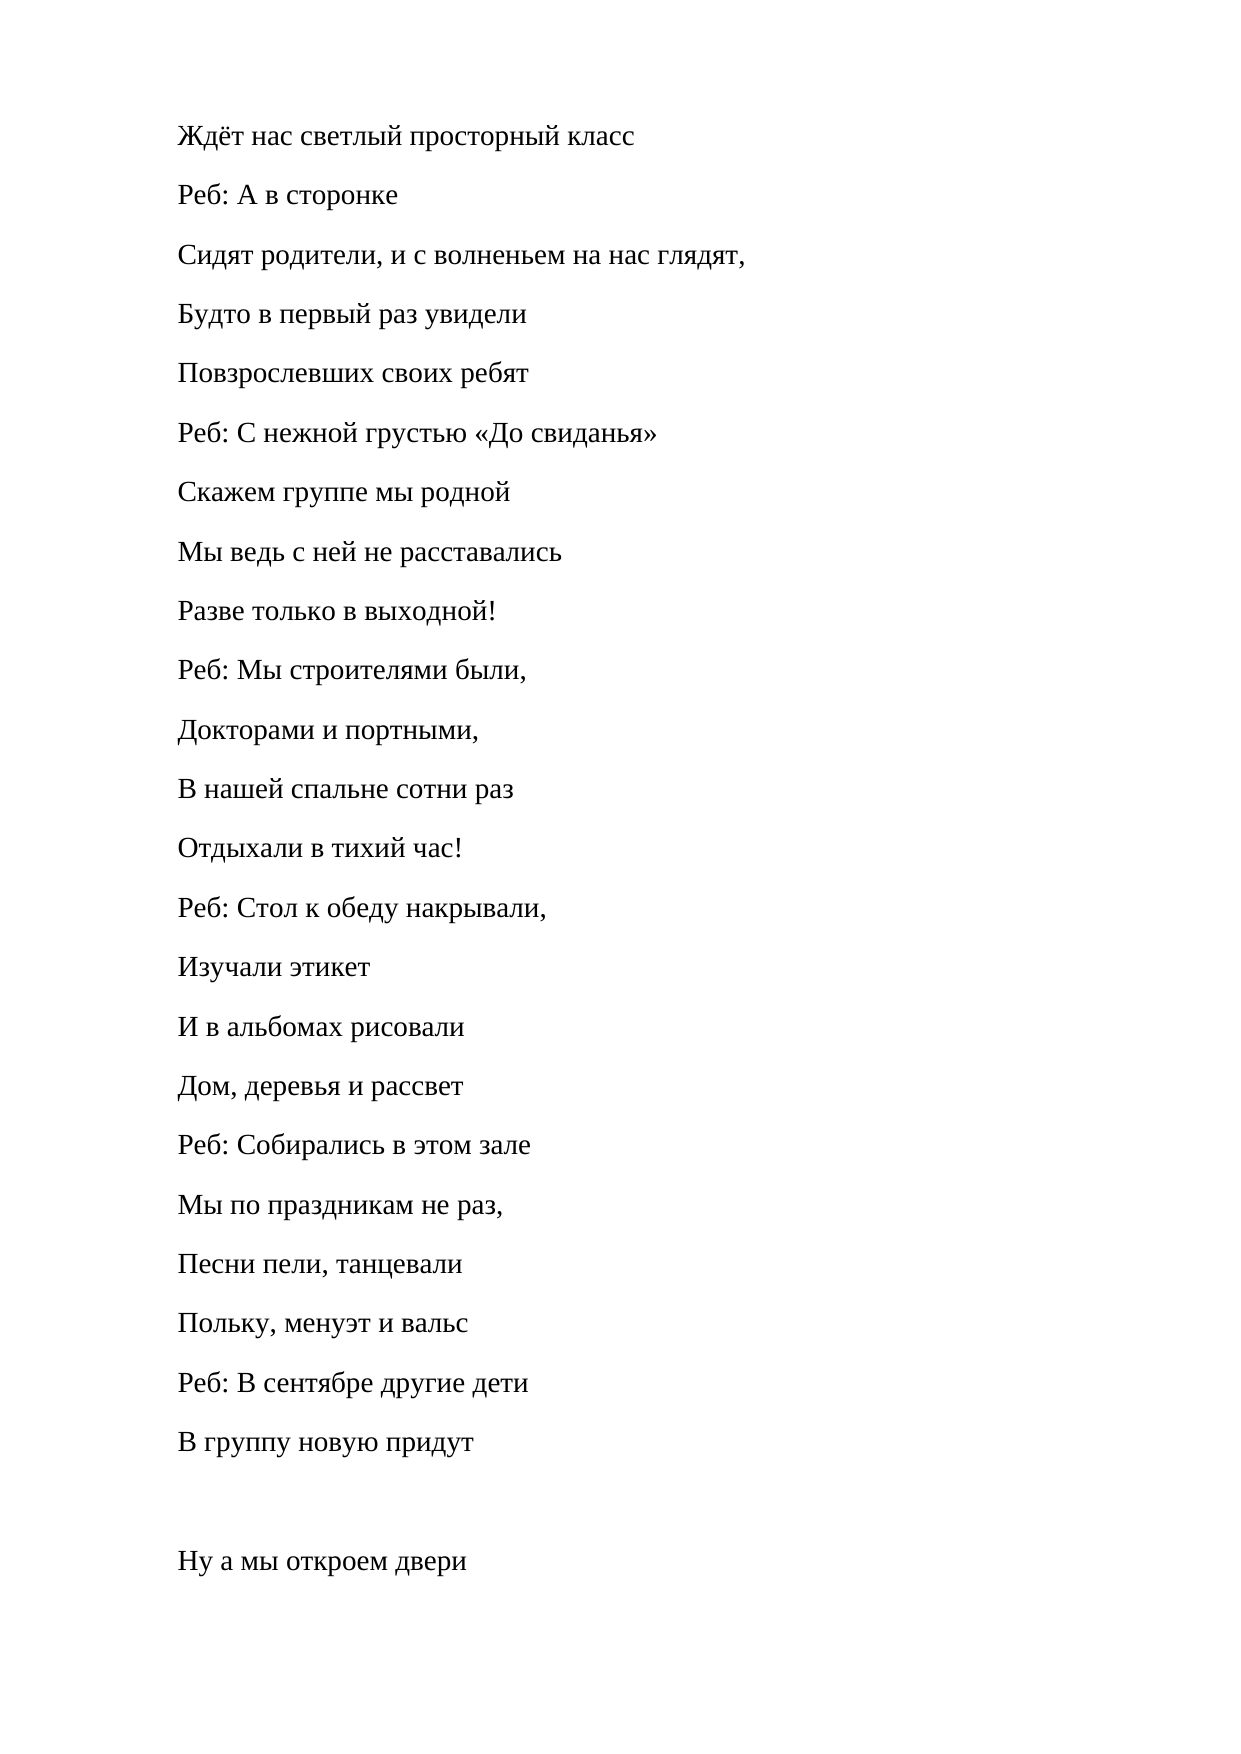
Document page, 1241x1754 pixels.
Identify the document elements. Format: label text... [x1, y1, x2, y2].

text Реб: Собирались в этом зале [177, 1127, 1152, 1161]
text В группу новую придут [177, 1424, 1152, 1458]
text Реб: Стол к обеду накрывали, [177, 890, 1152, 923]
text Отдыхали в тихий час! [177, 831, 1152, 864]
text Реб: В сентябре другие дети [177, 1365, 1152, 1398]
text Сидят родители, и с волненьем на нас глядят, [177, 237, 1152, 270]
text Скажем группе мы родной [177, 474, 1152, 508]
text Повзрослевших своих ребят [177, 356, 1152, 389]
text Разве только в выходной! [177, 593, 1152, 627]
text Будто в первый раз увидели [177, 296, 1152, 330]
text Мы по праздникам не раз, [177, 1187, 1152, 1220]
text И в альбомах рисовали [177, 1009, 1152, 1042]
text Реб: С нежной грустью «До свиданья» [177, 415, 1152, 448]
text Реб: А в сторонке [177, 177, 1152, 211]
text Песни пели, танцевали [177, 1246, 1152, 1280]
text Реб: Мы строителями были, [177, 652, 1152, 686]
text Дом, деревья и рассвет [177, 1068, 1152, 1102]
text В нашей спальне сотни раз [177, 771, 1152, 805]
text Мы ведь с ней не расставались [177, 534, 1152, 567]
text Польку, менуэт и вальс [177, 1306, 1152, 1339]
text Ну а мы откроем двери [177, 1543, 1152, 1577]
text Ждёт нас светлый просторный класс [177, 118, 1152, 152]
text Изучали этикет [177, 949, 1152, 983]
text Докторами и портными, [177, 712, 1152, 745]
